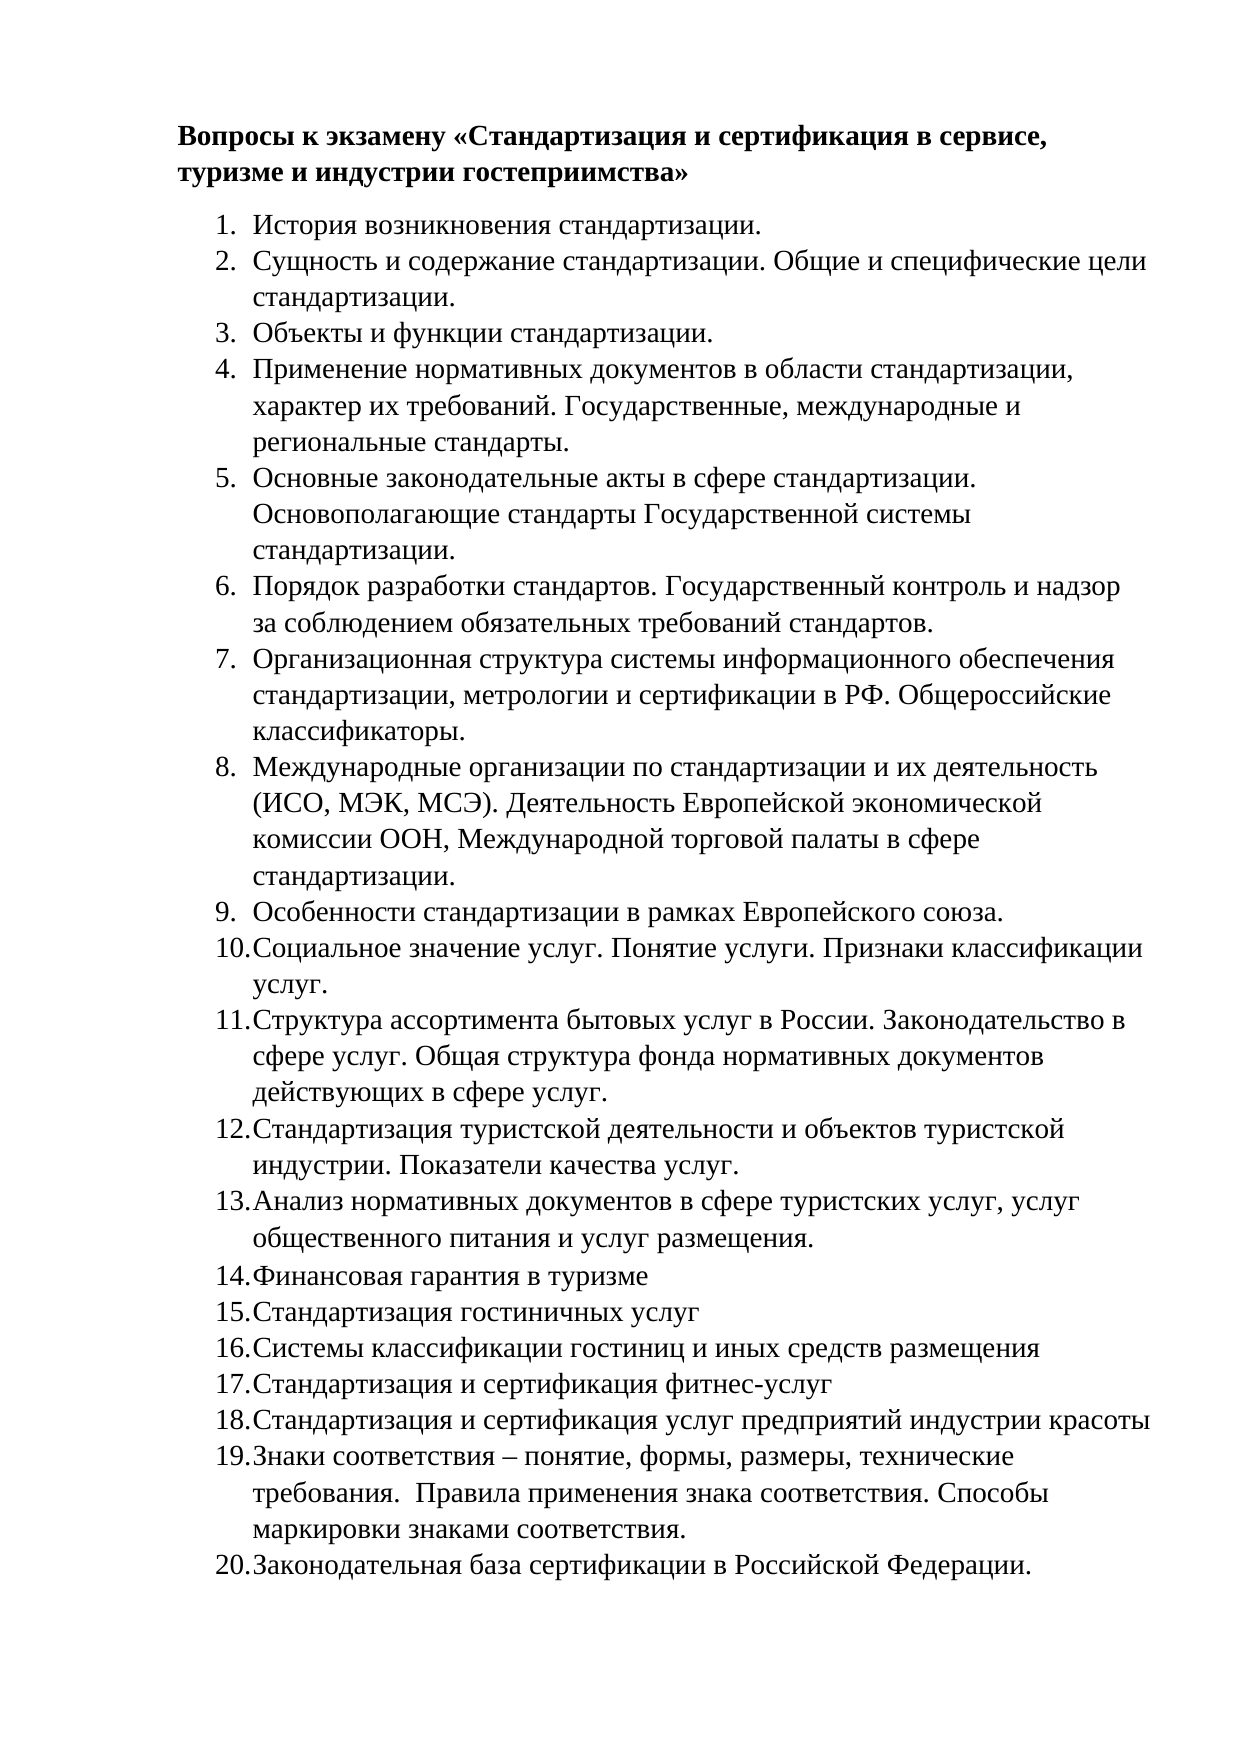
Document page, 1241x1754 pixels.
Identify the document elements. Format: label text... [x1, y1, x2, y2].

list Структура ассортимента бытовых услуг в России. Законодательство в сфере услуг. Общая структура фонда нормативных документов действующих в сфере услуг. [215, 1002, 1152, 1108]
list Особенности стандартизации в рамках Европейского союза. [215, 894, 1152, 927]
list Стандартизация и сертификация фитнес-услуг [215, 1366, 1152, 1400]
list История возникновения стандартизации. [215, 207, 1152, 241]
list Сущность и содержание стандартизации. Общие и специфические цели стандартизации. [215, 243, 1152, 313]
list Стандартизация гостиничных услуг [215, 1294, 1152, 1327]
list Применение нормативных документов в области стандартизации, характер их требований. Государственные, международные и региональные стандарты. [215, 352, 1152, 457]
list Знаки соответствия – понятие, формы, размеры, технические требования. Правила применения знака соответствия. Способы маркировки знаками соответствия. [215, 1438, 1152, 1544]
list Объекты и функции стандартизации. [215, 316, 1152, 349]
list Международные организации по стандартизации и их деятельность (ИСО, МЭК, МСЭ). Деятельность Европейской экономической комиссии ООН, Международной торговой палаты в сфере стандартизации. [215, 749, 1152, 891]
list Законодательная база сертификации в Российской Федерации. [215, 1547, 1152, 1581]
list Системы классификации гостиниц и иных средств размещения [215, 1330, 1152, 1364]
list Организационная структура системы информационного обеспечения стандартизации, метрологии и сертификации в РФ. Общероссийские классификаторы. [215, 641, 1152, 747]
list Стандартизация и сертификация услуг предприятий индустрии красоты [215, 1402, 1152, 1436]
list Социальное значение услуг. Понятие услуги. Признаки классификации услуг. [215, 930, 1152, 1000]
list Анализ нормативных документов в сфере туристских услуг, услуг общественного питания и услуг размещения. [215, 1183, 1152, 1255]
list Основные законодательные акты в сфере стандартизации. Основополагающие стандарты Государственной системы стандартизации. [215, 460, 1152, 566]
list Финансовая гарантия в туризме [215, 1258, 1152, 1291]
list Порядок разработки стандартов. Государственный контроль и надзор за соблюдением обязательных требований стандартов. [215, 568, 1152, 638]
list Стандартизация туристской деятельности и объектов туристской индустрии. Показатели качества услуг. [215, 1111, 1152, 1180]
text Вопросы к экзамену «Стандартизация и сертификация в сервисе, туризме и индустрии гостеприимства» [177, 118, 1152, 188]
